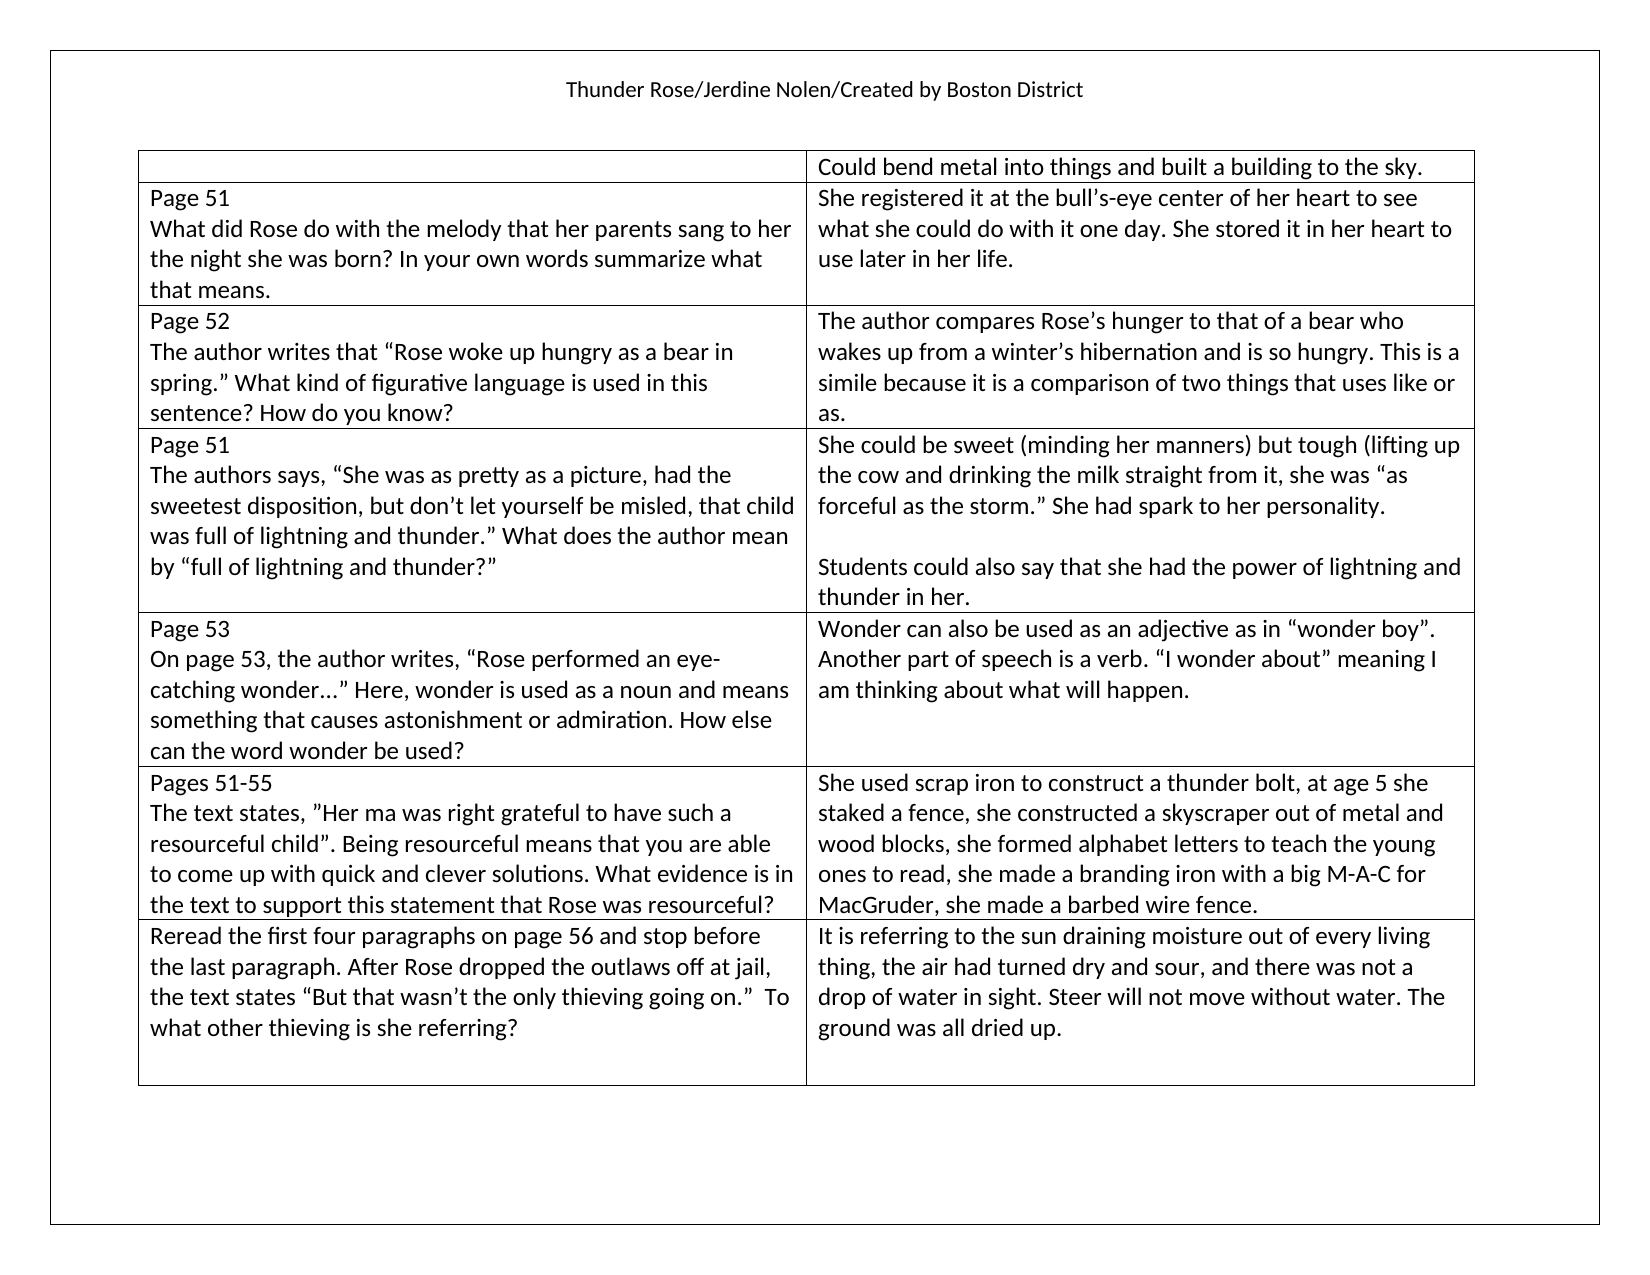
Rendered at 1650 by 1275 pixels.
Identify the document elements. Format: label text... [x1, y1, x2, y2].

table_cell Page 53 On page 53, the author writes, “Rose performed an eye-catching wonder...” Here, wonder is used as a noun and means something that causes astonishment or admiration. How else can the word wonder be used? [139, 613, 806, 766]
table_cell Page 51 The authors says, “She was as pretty as a picture, had the sweetest disposition, but don’t let yourself be misled, that child was full of lightning and thunder.” What does the author mean by “full of lightning and thunder?” [139, 429, 806, 612]
table_cell She registered it at the bull’s-eye center of her heart to see what she could do with it one day. She stored it in her heart to use later in her life. [807, 183, 1474, 305]
table_cell Wonder can also be used as an adjective as in “wonder boy”. Another part of speech is a verb. “I wonder about” meaning I am thinking about what will happen. [807, 613, 1474, 766]
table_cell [139, 151, 806, 182]
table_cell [807, 151, 1474, 182]
table_cell The author compares Rose’s hunger to that of a bear who wakes up from a winter’s hibernation and is so hungry. This is a simile because it is a comparison of two things that uses like or as. [807, 306, 1474, 428]
table_cell It is referring to the sun draining moisture out of every living thing, the air had turned dry and sour, and there was not a drop of water in sight. Steer will not move without water. The ground was all dried up. [807, 920, 1474, 1085]
table_cell She used scrap iron to construct a thunder bolt, at age 5 she staked a fence, she constructed a skyscraper out of metal and wood blocks, she formed alphabet letters to teach the young ones to read, she made a branding iron with a big M-A-C for MacGruder, she made a barbed wire fence. [807, 767, 1474, 919]
table_cell Page 51 What did Rose do with the melody that her parents sang to her the night she was born? In your own words summarize what that means. [139, 183, 806, 305]
table_cell Page 52 The author writes that “Rose woke up hungry as a bear in spring.” What kind of figurative language is used in this sentence? How do you know? [139, 306, 806, 428]
table_cell She could be sweet (minding her manners) but tough (lifting up the cow and drinking the milk straight from it, she was “as forceful as the storm.” She had spark to her personality. Students could also say that she had the power of lightning and thunder in her. [807, 429, 1474, 612]
table_cell Reread the first four paragraphs on page 56 and stop before the last paragraph. After Rose dropped the outlaws off at jail, the text states “But that wasn’t the only thieving going on.” To what other thieving is she referring? [139, 920, 806, 1085]
table_cell Pages 51-55 The text states, ”Her ma was right grateful to have such a resourceful child”. Being resourceful means that you are able to come up with quick and clever solutions. What evidence is in the text to support this statement that Rose was resourceful? [139, 767, 806, 919]
